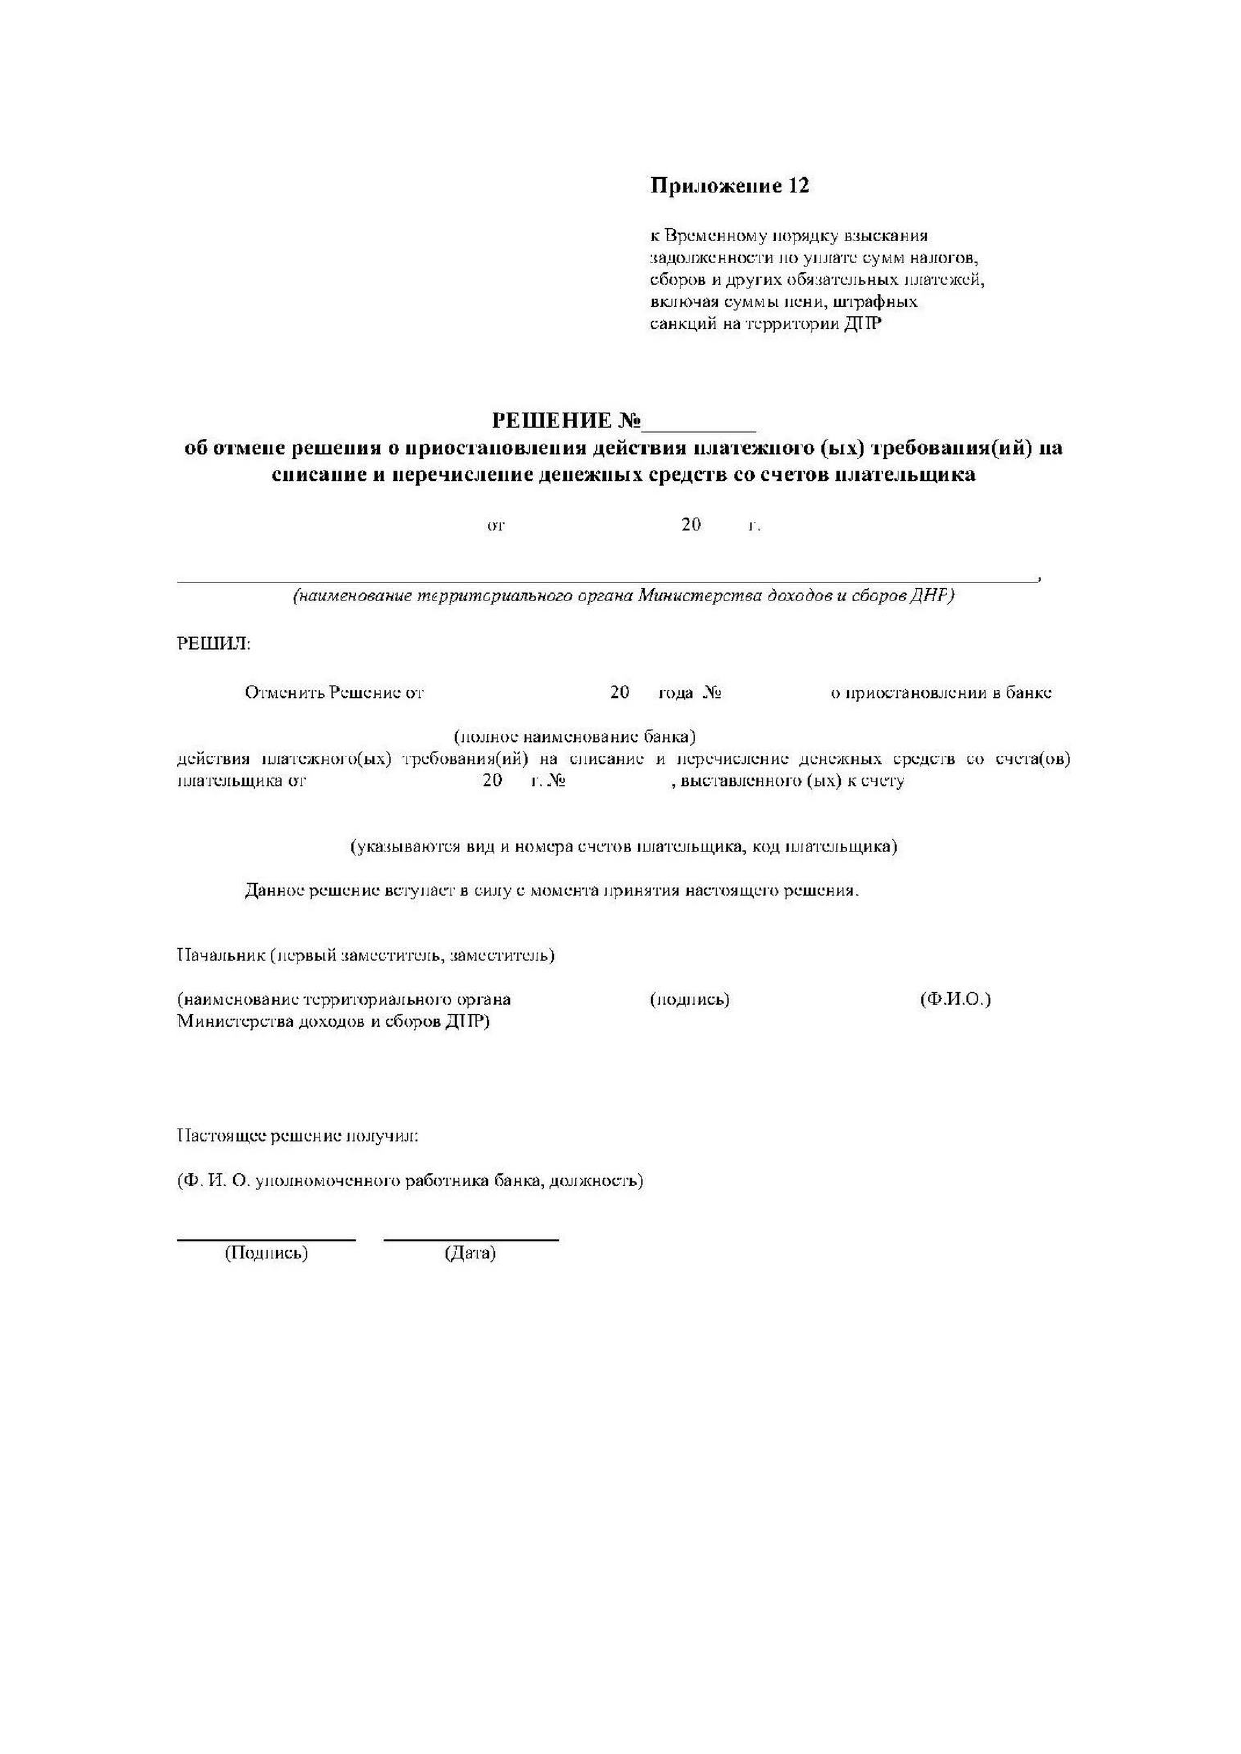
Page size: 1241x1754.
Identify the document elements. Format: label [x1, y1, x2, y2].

picture [132, 141, 1108, 1410]
